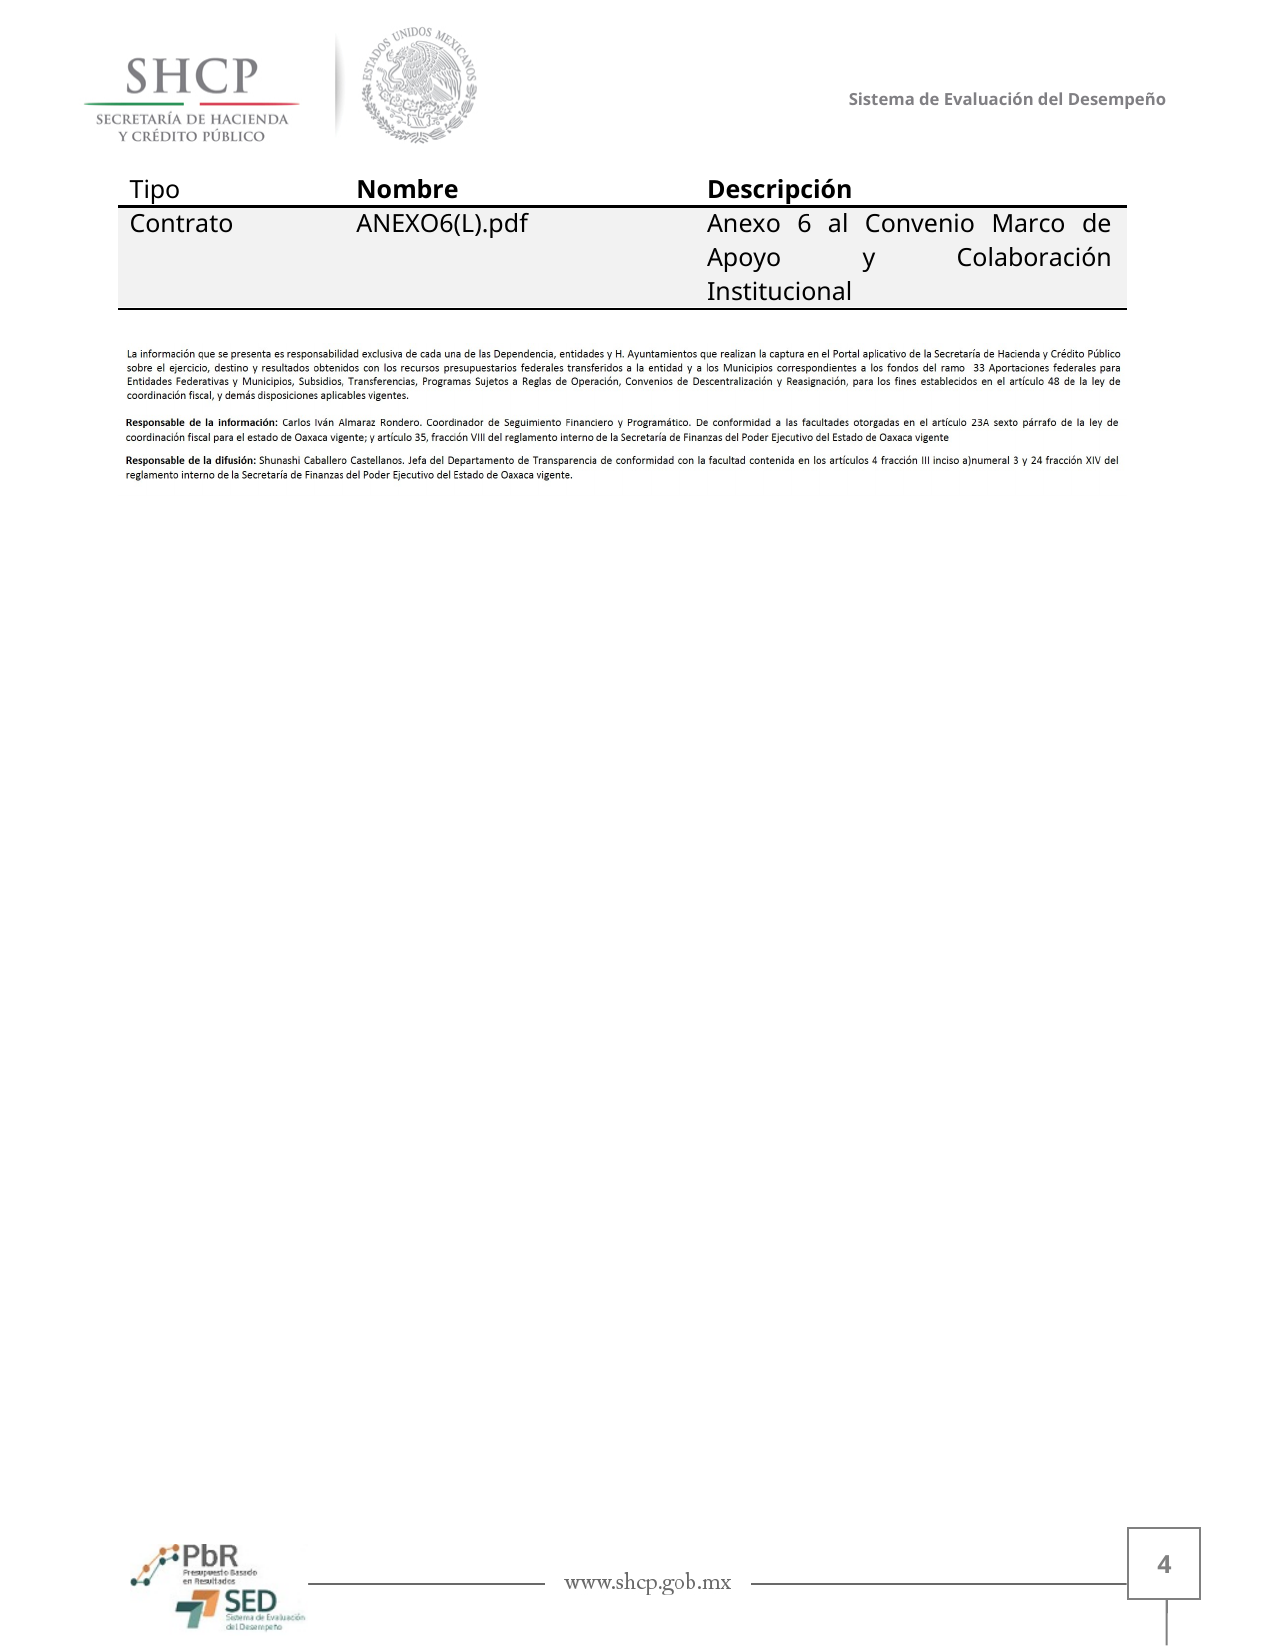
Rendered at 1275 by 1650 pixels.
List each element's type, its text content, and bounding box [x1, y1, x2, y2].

picture [78, 26, 480, 144]
picture [118, 343, 1128, 496]
table_cell Contrato [118, 208, 345, 307]
table_header Nombre [345, 171, 696, 205]
table_cell ANEXO6(L).pdf [345, 208, 696, 307]
table_header Tipo [118, 171, 345, 205]
table_cell Anexo 6 al Convenio Marco de Apoyo y Colaboración Institucional [696, 208, 1127, 307]
picture [130, 1544, 1127, 1636]
table_header Descripción [696, 171, 1127, 205]
